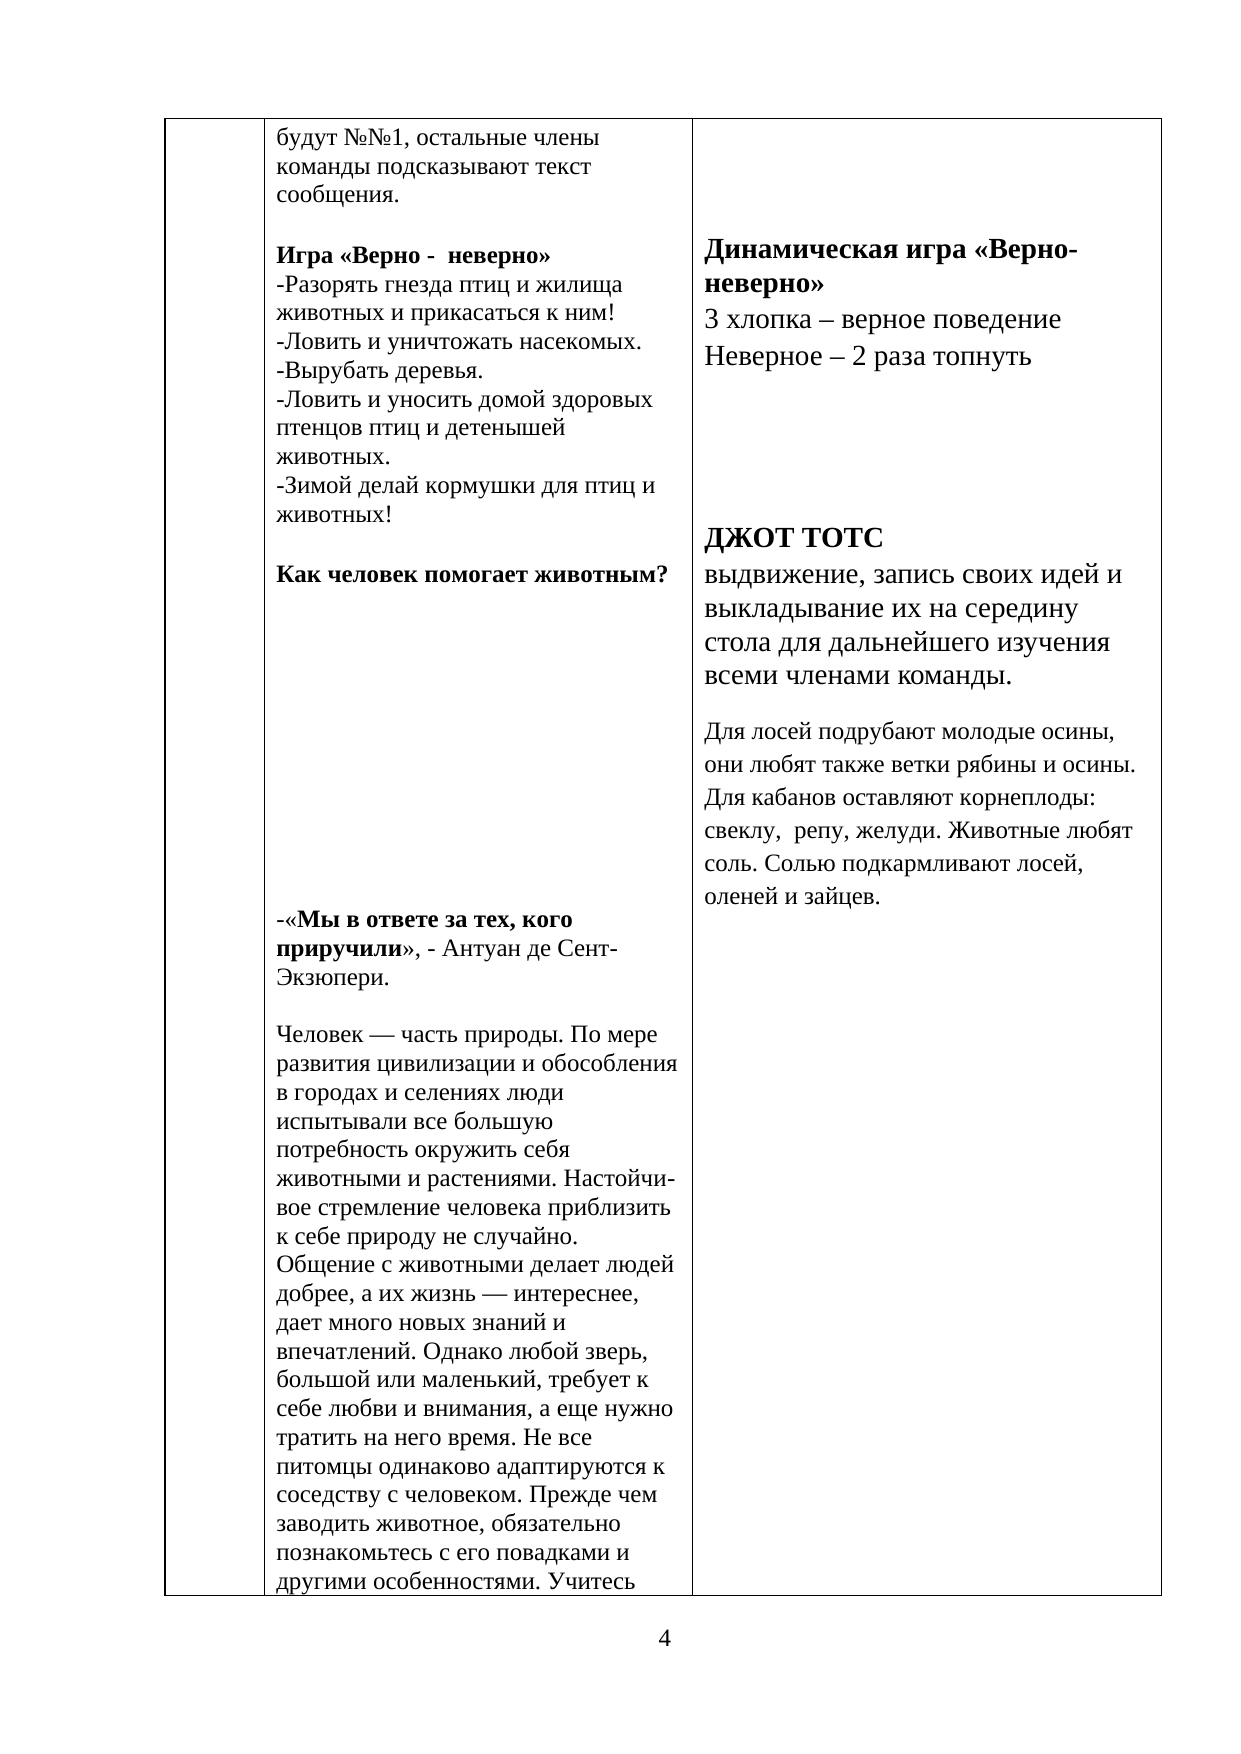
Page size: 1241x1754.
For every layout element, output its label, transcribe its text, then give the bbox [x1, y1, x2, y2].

table_cell 4 [166, 119, 264, 1594]
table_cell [693, 119, 1161, 1594]
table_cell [265, 119, 692, 1594]
